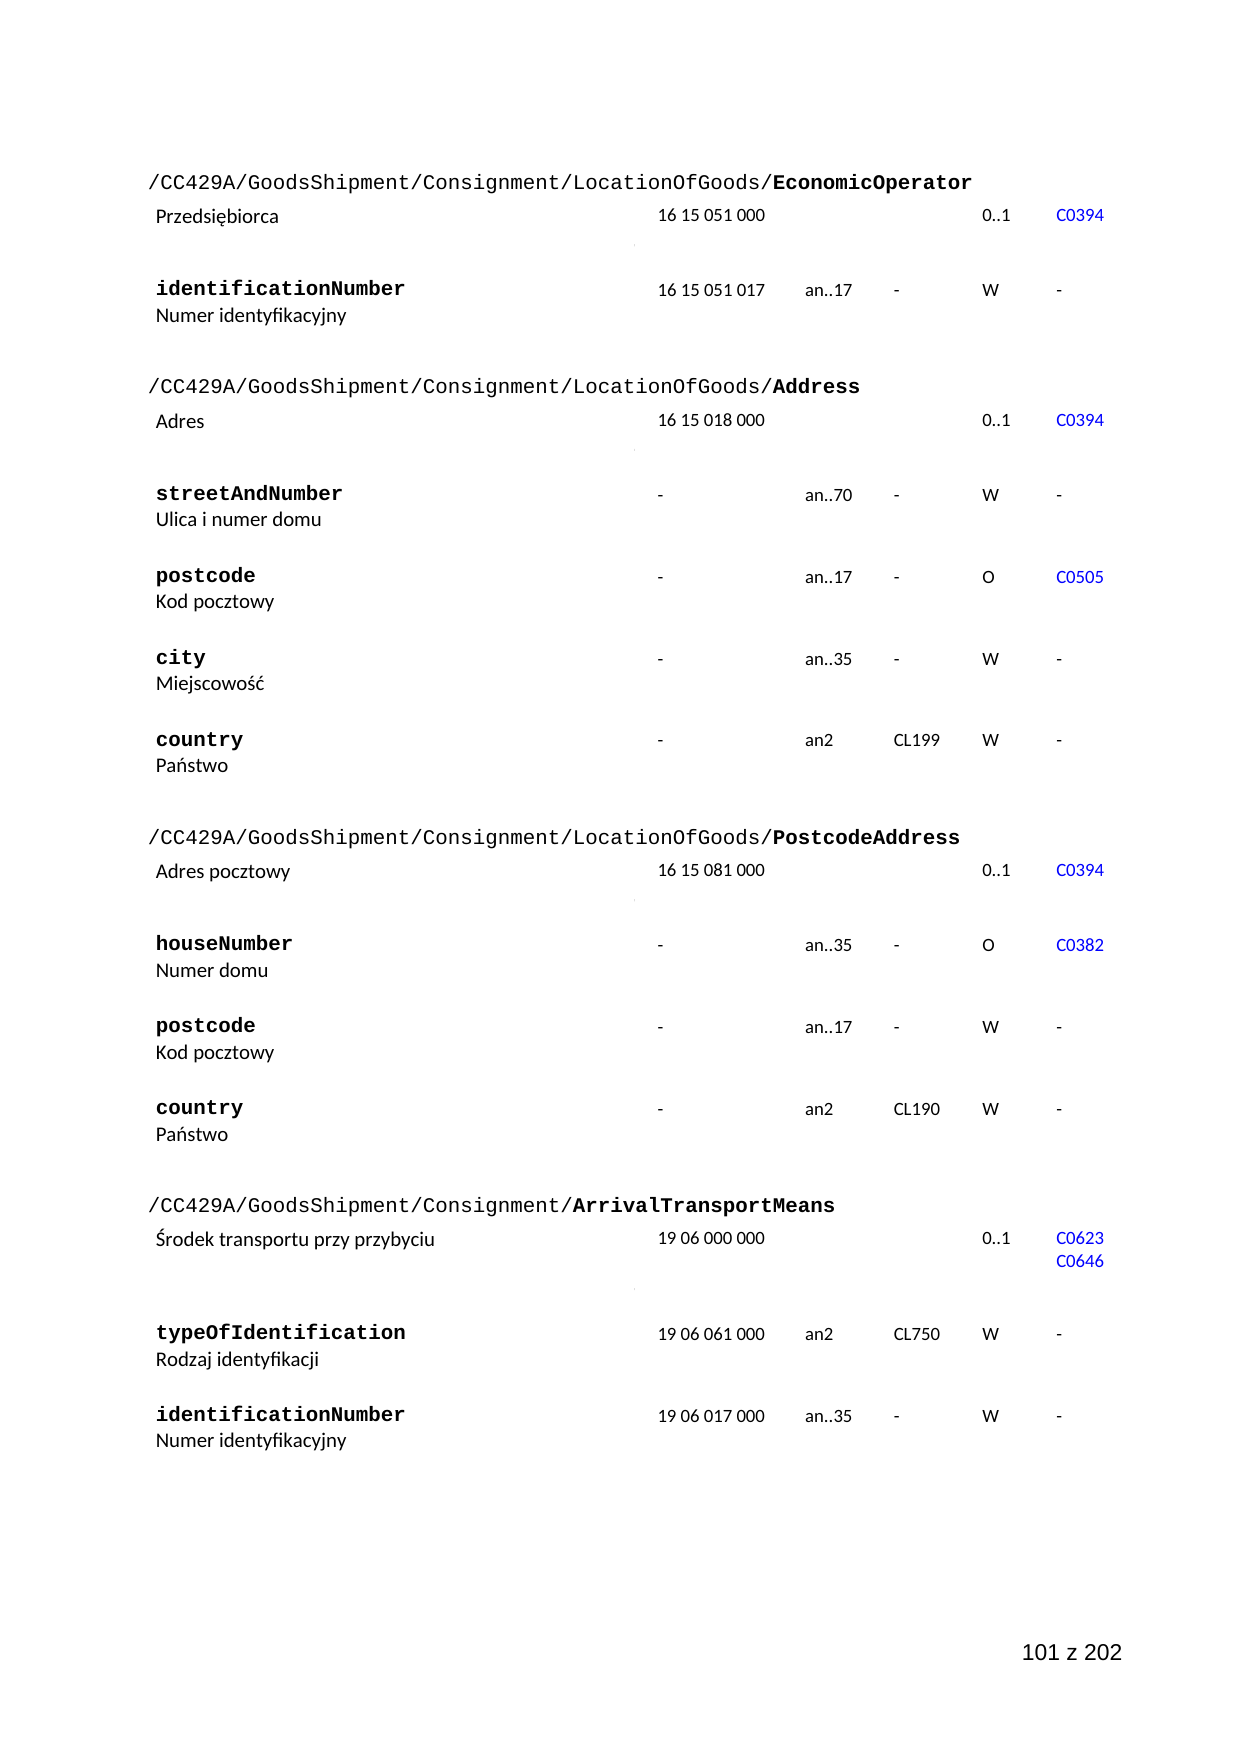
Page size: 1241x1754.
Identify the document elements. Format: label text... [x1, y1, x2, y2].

text /CC429A/GoodsShipment/Consignment/LocationOfGoods/Address [148, 376, 1122, 400]
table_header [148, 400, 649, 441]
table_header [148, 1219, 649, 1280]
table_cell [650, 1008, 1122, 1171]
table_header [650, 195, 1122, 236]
text /CC429A/GoodsShipment/Consignment/LocationOfGoods/PostcodeAddress [148, 827, 1122, 850]
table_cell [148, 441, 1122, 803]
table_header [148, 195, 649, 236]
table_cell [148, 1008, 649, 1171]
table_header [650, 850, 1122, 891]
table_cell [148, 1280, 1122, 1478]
text /CC429A/GoodsShipment/Consignment/ArrivalTransportMeans [148, 1195, 1122, 1219]
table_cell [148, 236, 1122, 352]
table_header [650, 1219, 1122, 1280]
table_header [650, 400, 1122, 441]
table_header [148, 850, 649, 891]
text /CC429A/GoodsShipment/Consignment/LocationOfGoods/EconomicOperator [148, 172, 1122, 195]
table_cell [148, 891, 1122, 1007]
